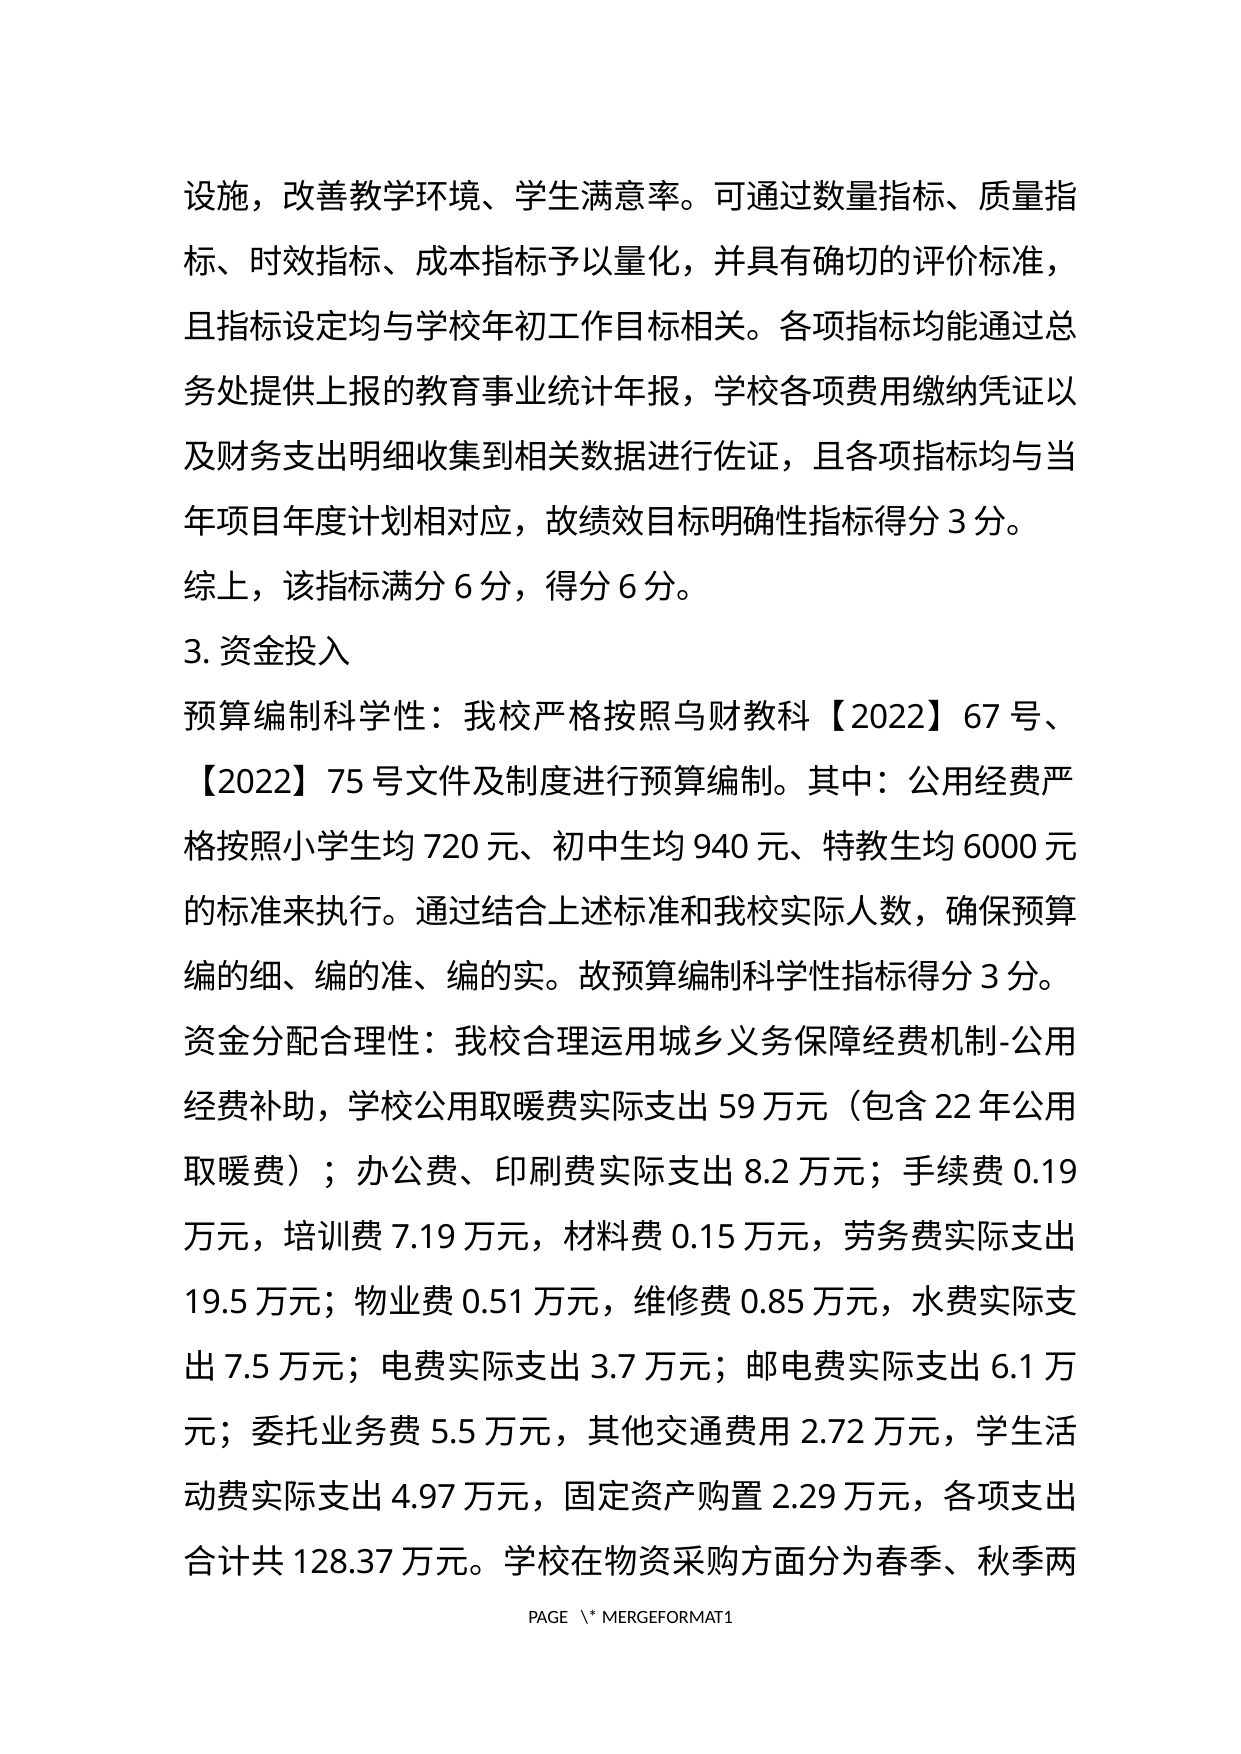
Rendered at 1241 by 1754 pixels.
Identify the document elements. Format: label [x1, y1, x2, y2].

text [183, 162, 1078, 1592]
